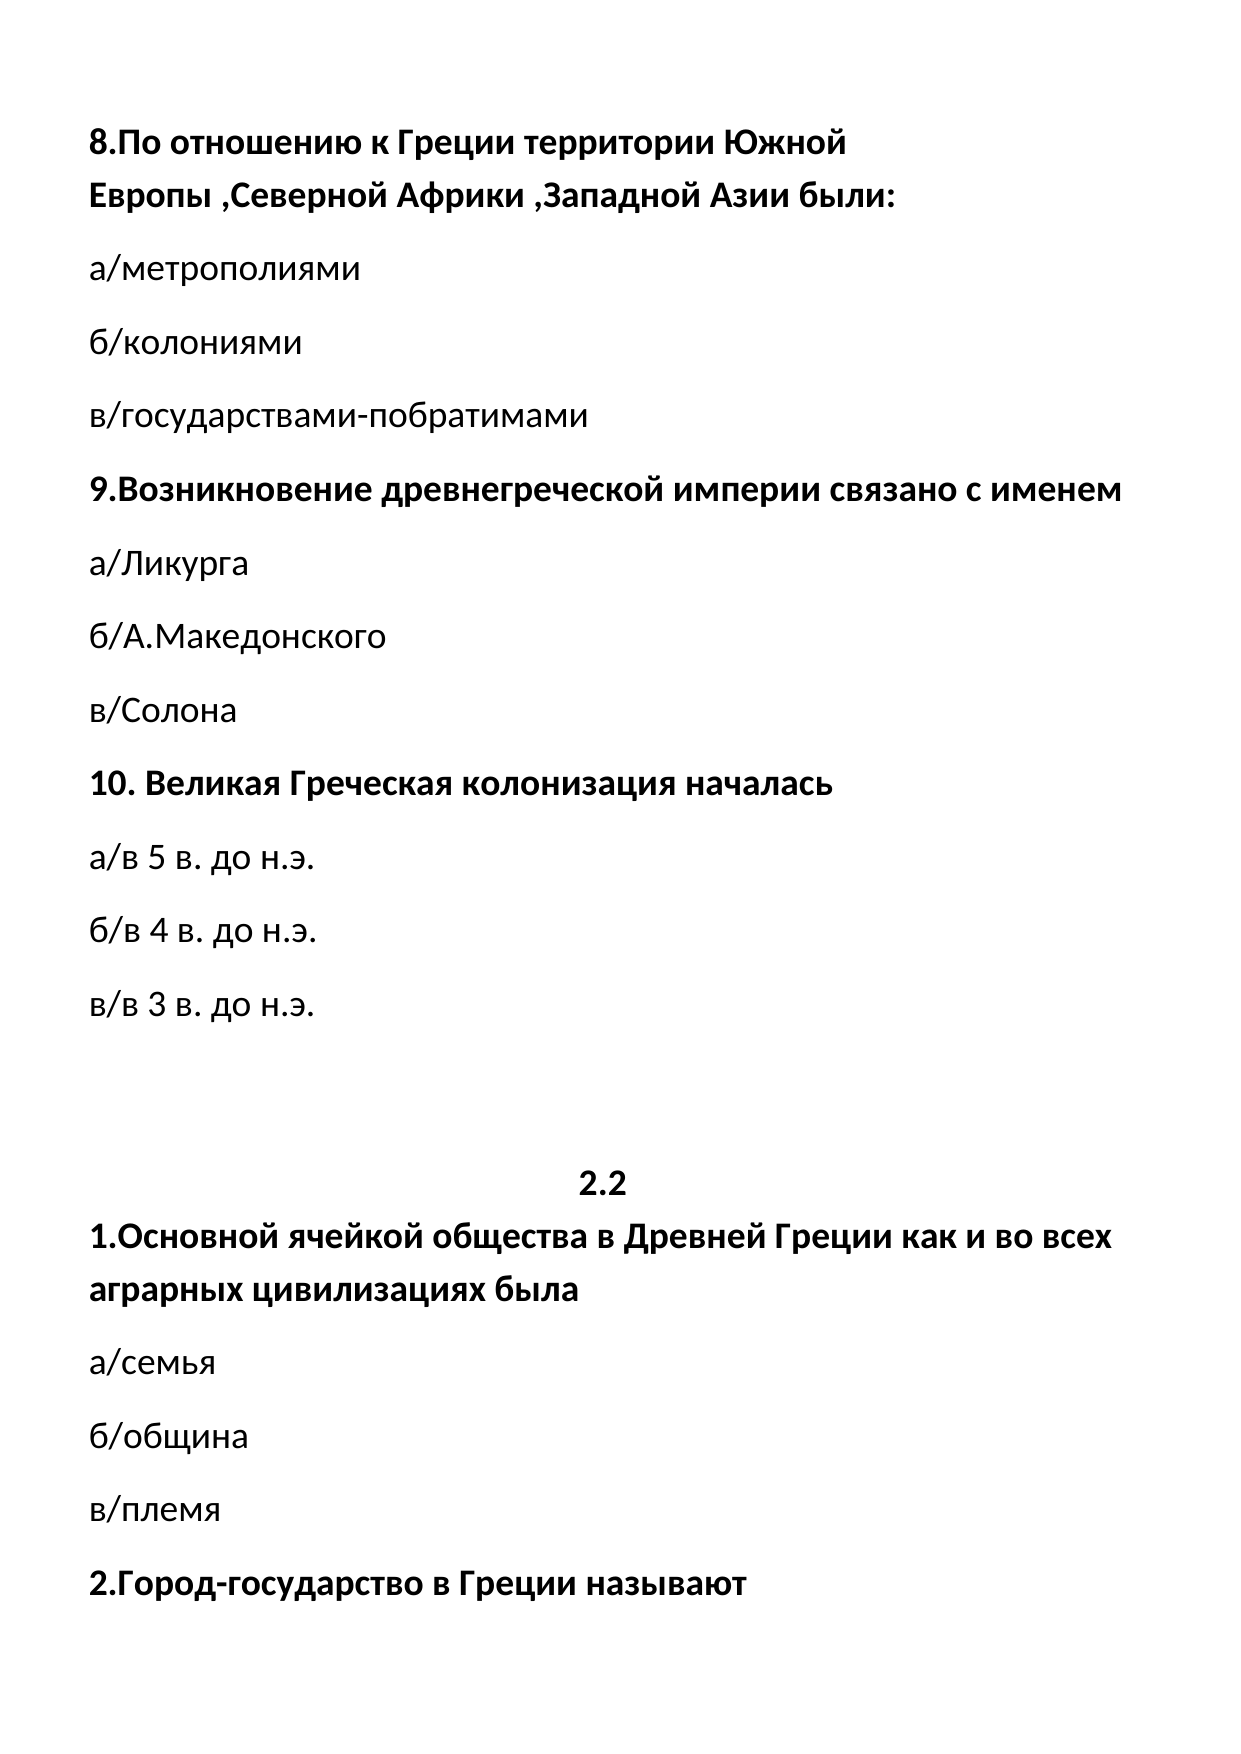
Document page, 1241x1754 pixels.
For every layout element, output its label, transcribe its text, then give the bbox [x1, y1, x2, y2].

text а/в 5 в. до н.э. [88, 833, 1152, 878]
text в/в 3 в. до н.э. [88, 980, 1152, 1026]
text 9.Возникновение древнегреческой империи связано с именем [88, 465, 1152, 511]
text в/государствами-побратимами [88, 391, 1152, 437]
text а/Ликурга [88, 538, 1152, 584]
text 10. Великая Греческая колонизация началась [88, 759, 1152, 805]
text б/колониями [88, 318, 1152, 364]
text а/метрополиями [88, 244, 1152, 290]
text в/Солона [88, 686, 1152, 731]
text а/семья [88, 1338, 1152, 1384]
text б/А.Македонского [88, 612, 1152, 658]
text 2.2 1.Основной ячейкой общества в Древней Греции как и во всех аграрных цивилизациях была [88, 1159, 1152, 1311]
text б/община [88, 1412, 1152, 1458]
text 8.По отношению к Греции территории Южной Европы ,Северной Африки ,Западной Азии были: [88, 118, 1152, 217]
text в/племя [88, 1485, 1152, 1531]
text 2.Город-государство в Греции называют [88, 1559, 1152, 1605]
text б/в 4 в. до н.э. [88, 906, 1152, 952]
